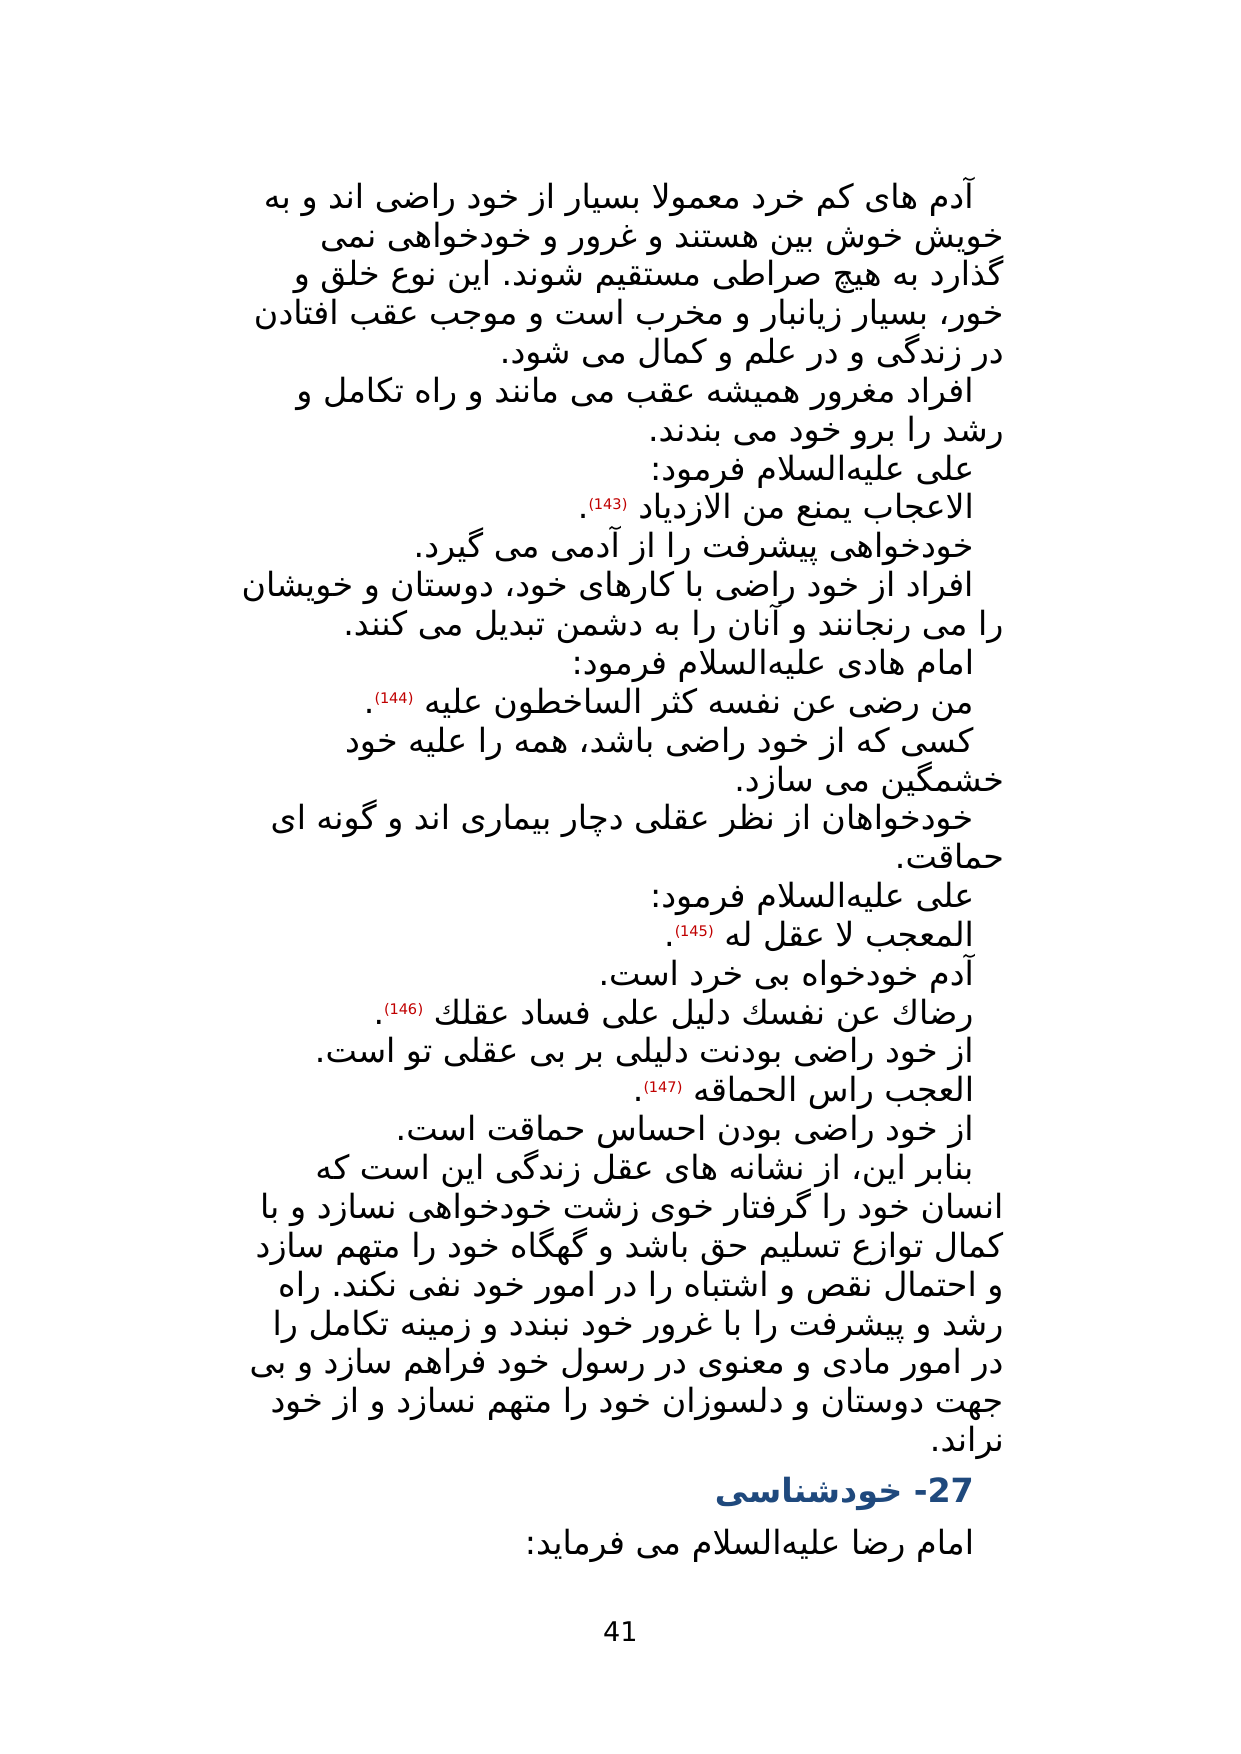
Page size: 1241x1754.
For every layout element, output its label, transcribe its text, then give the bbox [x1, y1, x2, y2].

text خودخواهى پيشرفت را از آدمى مى گيرد. [236, 527, 1004, 566]
text آدم هاى كم خرد معمولا بسيار از خود راضى اند و به خويش خوش بين هستند و غرور و خودخواهى نمى گذارد به هيچ صراطى مستقيم شوند. اين نوع خلق و خور، بسيار زيانبار و مخرب است و موجب عقب افتادن در زندگى و در علم و كمال مى شود. [236, 177, 1004, 371]
text افراد از خود راضى با كارهاى خود، دوستان و خويشان را مى رنجانند و آنان را به دشمن تبديل مى كنند. [236, 566, 1004, 643]
text العجب راس الحماقه (147). [236, 1071, 1004, 1110]
text على عليه‌السلام فرمود: [236, 449, 1004, 488]
text كسى كه از خود راضى باشد، همه را عليه خود خشمگين مى سازد. [236, 721, 1004, 799]
text من رضى عن نفسه كثر الساخطون عليه (144). [236, 682, 1004, 721]
text رضاك عن نفسك دليل على فساد عقلك (146). [236, 993, 1004, 1032]
text خودخواهان از نظر عقلى دچار بيمارى اند و گونه اى حماقت. [236, 799, 1004, 877]
text افراد مغرور هميشه عقب مى مانند و راه تكامل و رشد را برو خود مى بندند. [236, 371, 1004, 449]
text المعجب لا عقل له (145). [236, 915, 1004, 954]
text از خود راضى بودنت دليلى بر بى عقلى تو است. [236, 1032, 1004, 1071]
text آدم خودخواه بى خرد است. [236, 954, 1004, 993]
text امام هادى عليه‌السلام فرمود: [236, 643, 1004, 682]
text امام رضا عليه‌السلام مى فرمايد: [236, 1523, 1004, 1562]
text على عليه‌السلام فرمود: [236, 877, 1004, 915]
text الاعجاب يمنع من الازدياد (143). [236, 488, 1004, 527]
text از خود راضى بودن احساس حماقت است. [236, 1110, 1004, 1148]
subtitle 27- خودشناسى [236, 1472, 1004, 1511]
text بنابر اين، از نشانه هاى عقل زندگى اين است كه انسان خود را گرفتار خوى زشت خودخواهى نسازد و با كمال توازع تسليم حق باشد و گهگاه خود را متهم سازد و احتمال نقص و اشتباه را در امور خود نفى نكند. راه رشد و پيشرفت را با غرور خود نبندد و زمينه تكامل را در امور مادى و معنوى در رسول خود فراهم سازد و بى جهت دوستان و دلسوزان خود را متهم نسازد و از خود نراند. [236, 1148, 1004, 1459]
